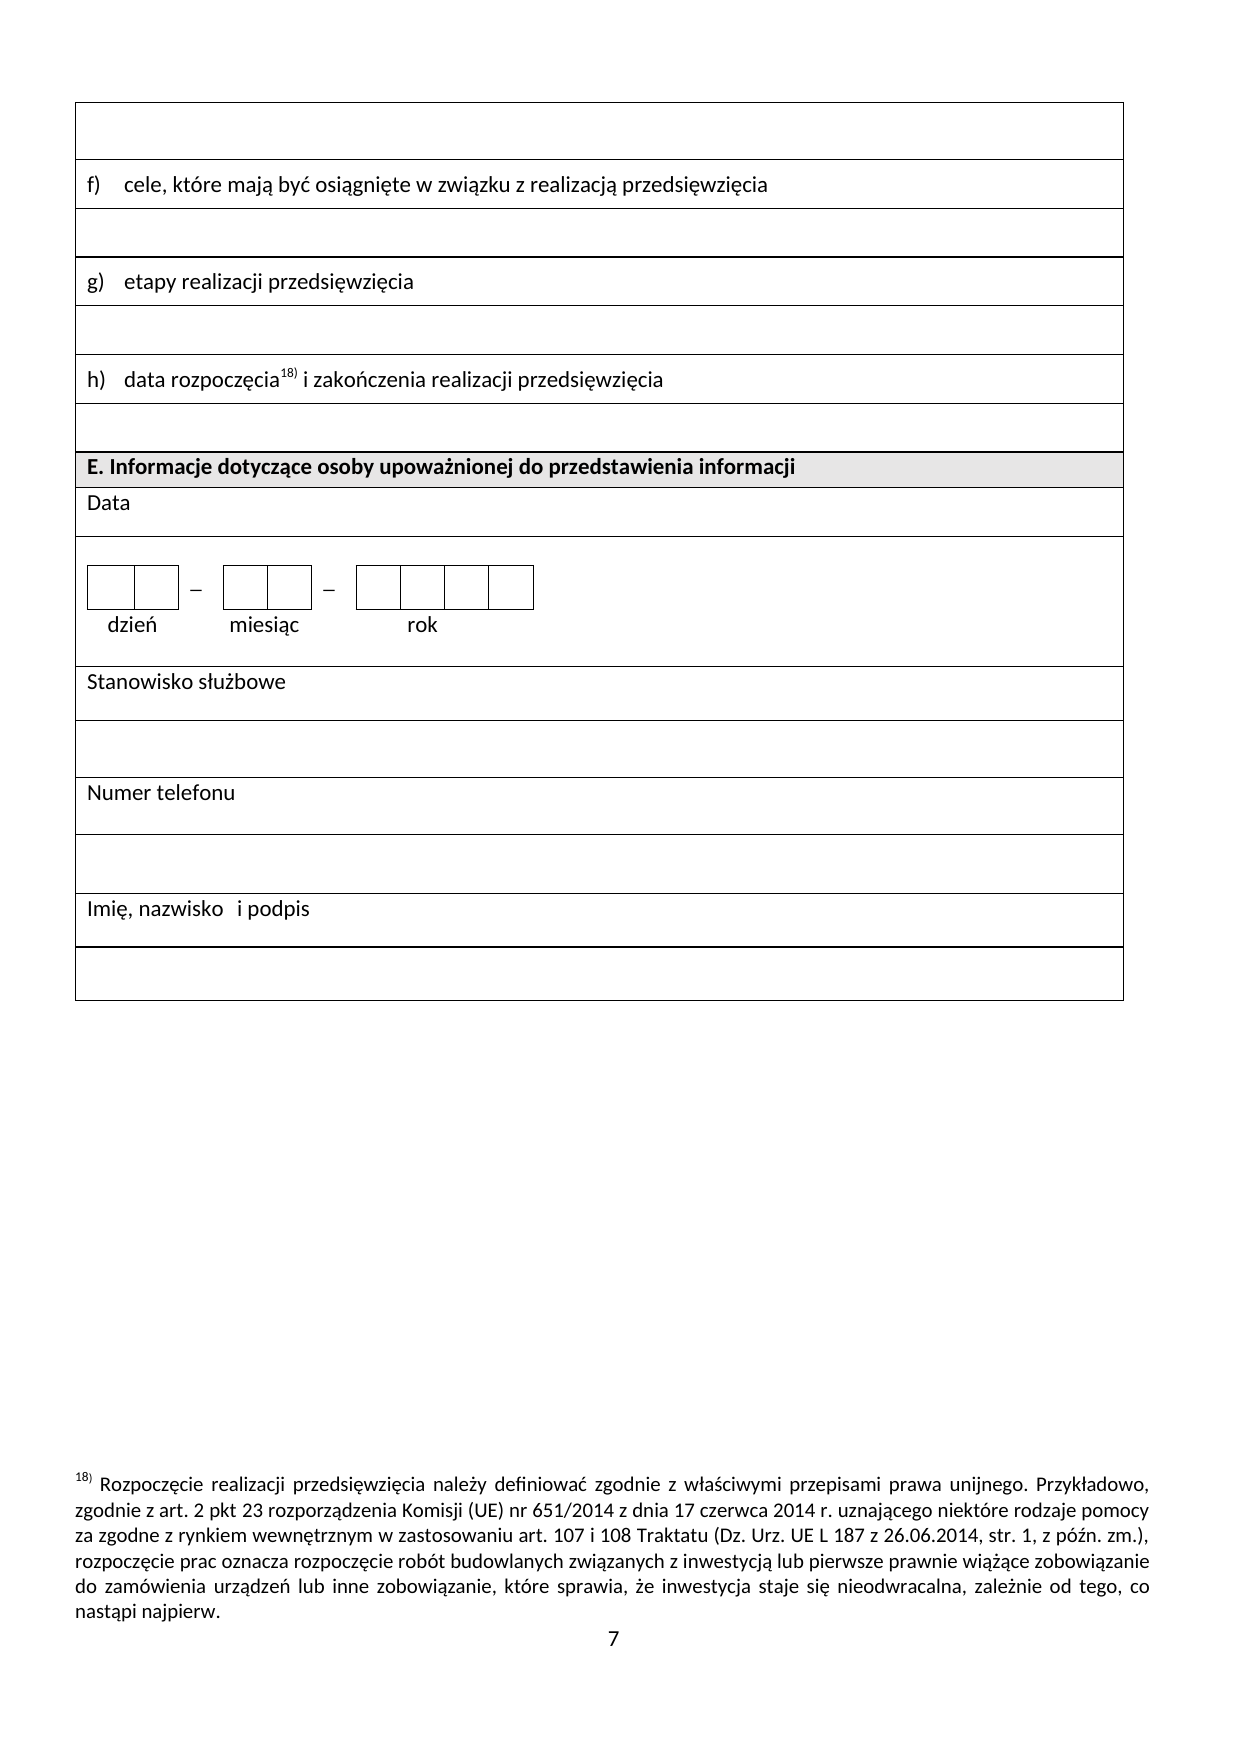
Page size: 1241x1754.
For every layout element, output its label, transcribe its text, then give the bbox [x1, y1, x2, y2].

table_cell Numer telefonu [76, 778, 1123, 834]
table_cell [76, 404, 1123, 451]
table_cell E. Informacje dotyczące osoby upoważnionej do przedstawienia informacji [76, 453, 1123, 487]
table_cell [76, 948, 1123, 1000]
table_cell [76, 306, 1123, 354]
table_cell [76, 209, 1123, 256]
table_cell etapy realizacji przedsięwzięcia [76, 258, 1123, 305]
table_cell dzień miesiąc rok [76, 537, 1123, 666]
table_cell Imię, nazwisko i podpis [76, 894, 1123, 946]
table_cell [76, 835, 1123, 893]
table_cell data rozpoczęcia) i zakończenia realizacji przedsięwzięcia [76, 355, 1123, 403]
table_cell [76, 721, 1123, 777]
table_cell [76, 103, 1123, 159]
table_cell cele, które mają być osiągnięte w związku z realizacją przedsięwzięcia [76, 160, 1123, 208]
table_cell Data [76, 488, 1123, 536]
table_cell Stanowisko służbowe [76, 667, 1123, 720]
